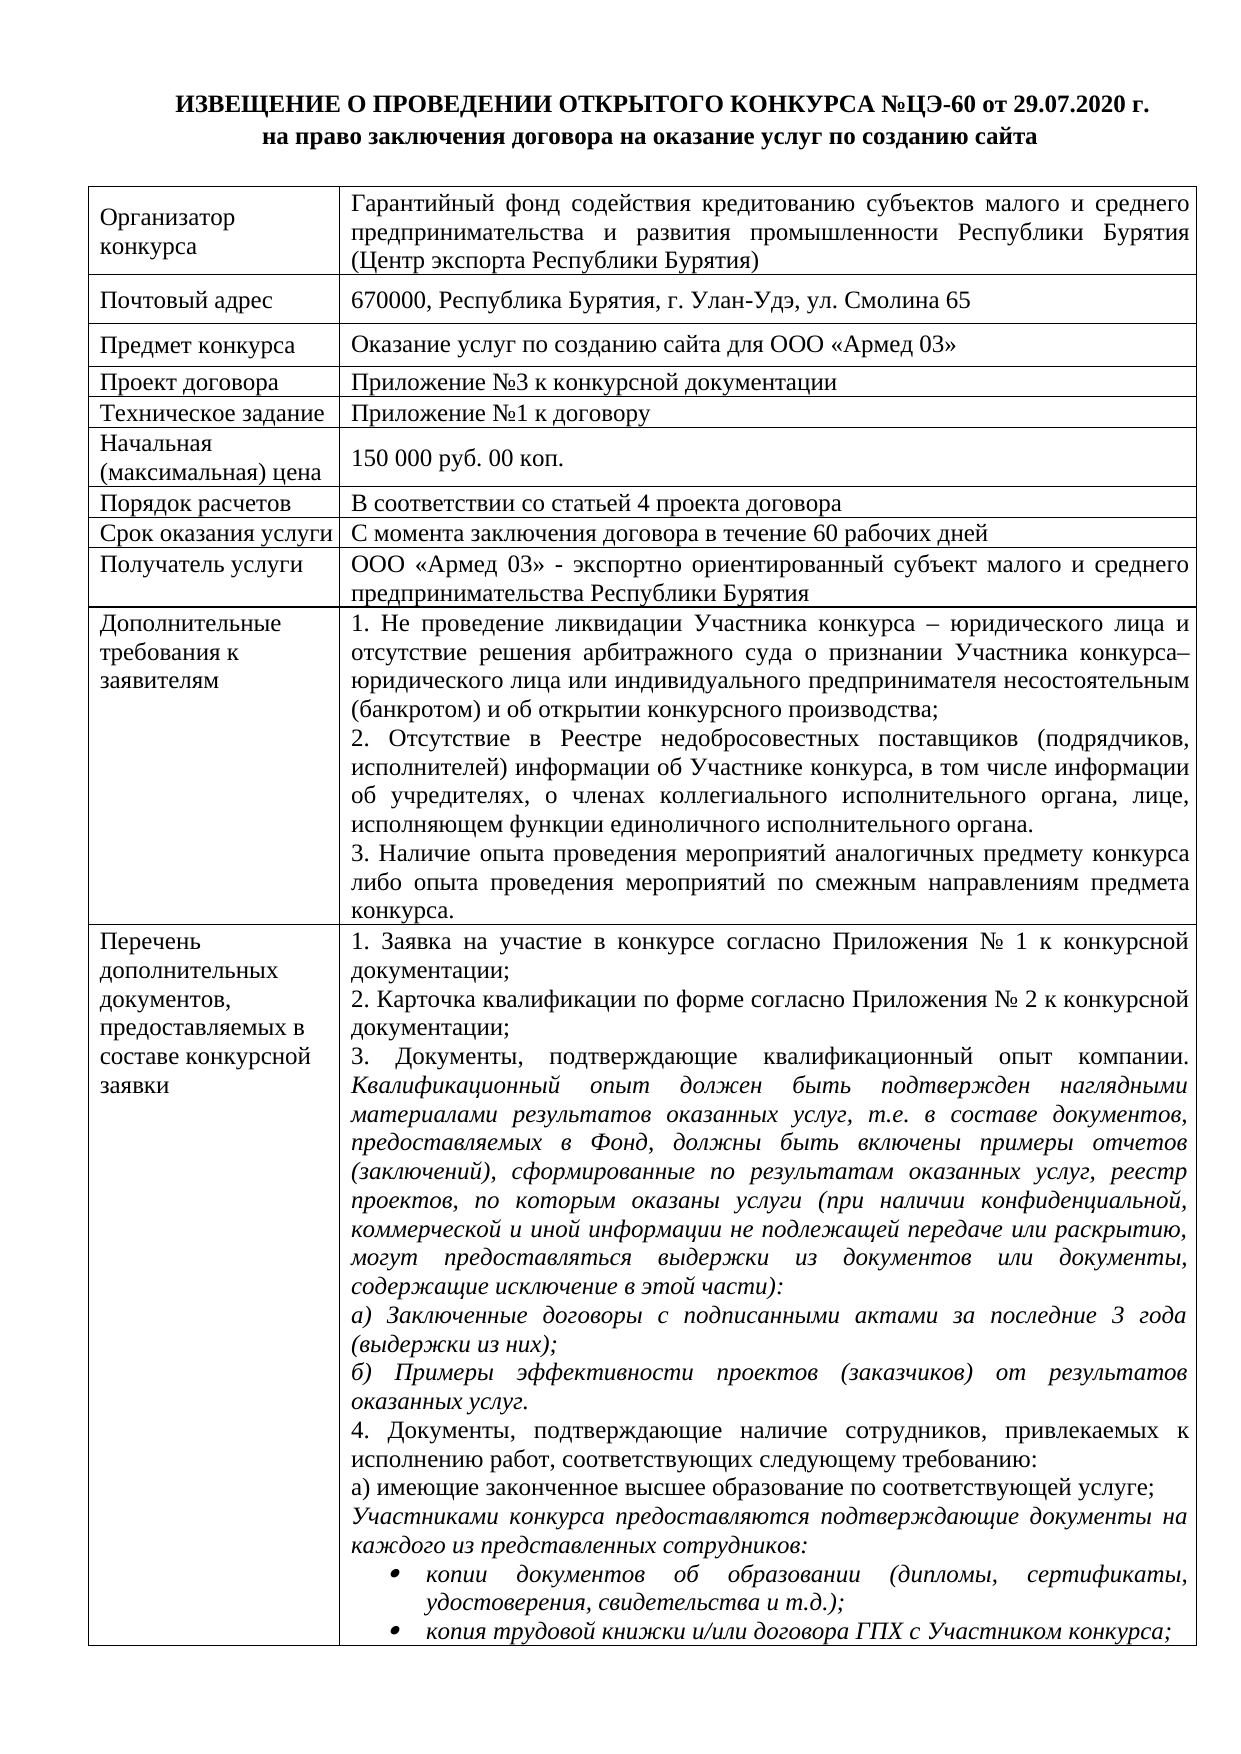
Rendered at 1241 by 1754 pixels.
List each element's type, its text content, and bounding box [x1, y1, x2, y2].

table_cell Проект договора [89, 367, 339, 396]
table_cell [89, 925, 339, 1645]
table_cell ООО «Армед 03» - экспортно ориентированный субъект малого и среднего предпринимательства Республики Бурятия [340, 548, 1196, 606]
table_cell 1. Не проведение ликвидации Участника конкурса – юридического лица и отсутствие решения арбитражного суда о признании Участника конкурса– юридического лица или индивидуального предпринимателя несостоятельным (банкротом) и об открытии конкурсного производства; 2. Отсутствие в Реестре недобросовестных поставщиков (подрядчиков, исполнителей) информации об Участнике конкурса, в том числе информации об учредителях, о членах коллегиального исполнительного органа, лице, исполняющем функции единоличного исполнительного органа. 3. Наличие опыта проведения мероприятий аналогичных предмету конкурса либо опыта проведения мероприятий по смежным направлениям предмета конкурса. [340, 608, 1196, 924]
table_cell 150 000 руб. 00 коп. [340, 428, 1196, 486]
table_header Гарантийный фонд содействия кредитованию субъектов малого и среднего предпринимательства и развития промышленности Республики Бурятия (Центр экспорта Республики Бурятия) [340, 187, 1196, 274]
table_cell 670000, Республика Бурятия, г. Улан-Удэ, ул. Смолина 65 [340, 275, 1196, 323]
table_cell Приложение №1 к договору [340, 397, 1196, 427]
table_header Организатор конкурса [89, 187, 339, 274]
table_cell Техническое задание [89, 397, 339, 427]
table_cell Предмет конкурса [89, 324, 339, 366]
table_cell В соответствии со статьей 4 проекта договора [340, 487, 1196, 517]
text ИЗВЕЩЕНИЕ О ПРОВЕДЕНИИ ОТКРЫТОГО КОНКУРСА №ЦЭ-60 от 29.07.2020 г. [171, 89, 1154, 117]
table_cell Почтовый адрес [89, 275, 339, 323]
table_cell С момента заключения договора в течение 60 рабочих дней [340, 518, 1196, 547]
table_cell Оказание услуг по созданию сайта для ООО «Армед 03» [340, 324, 1196, 366]
table_cell Начальная (максимальная) цена [89, 428, 339, 486]
table_cell Дополнительные требования к заявителям [89, 608, 339, 924]
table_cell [340, 925, 1196, 1645]
table_cell Срок оказания услуги [89, 518, 339, 547]
table_cell Получатель услуги [89, 548, 339, 606]
table_cell Приложение №3 к конкурсной документации [340, 367, 1196, 396]
text на право заключения договора на оказание услуг по созданию сайта [118, 121, 1181, 150]
table_cell Порядок расчетов [89, 487, 339, 517]
